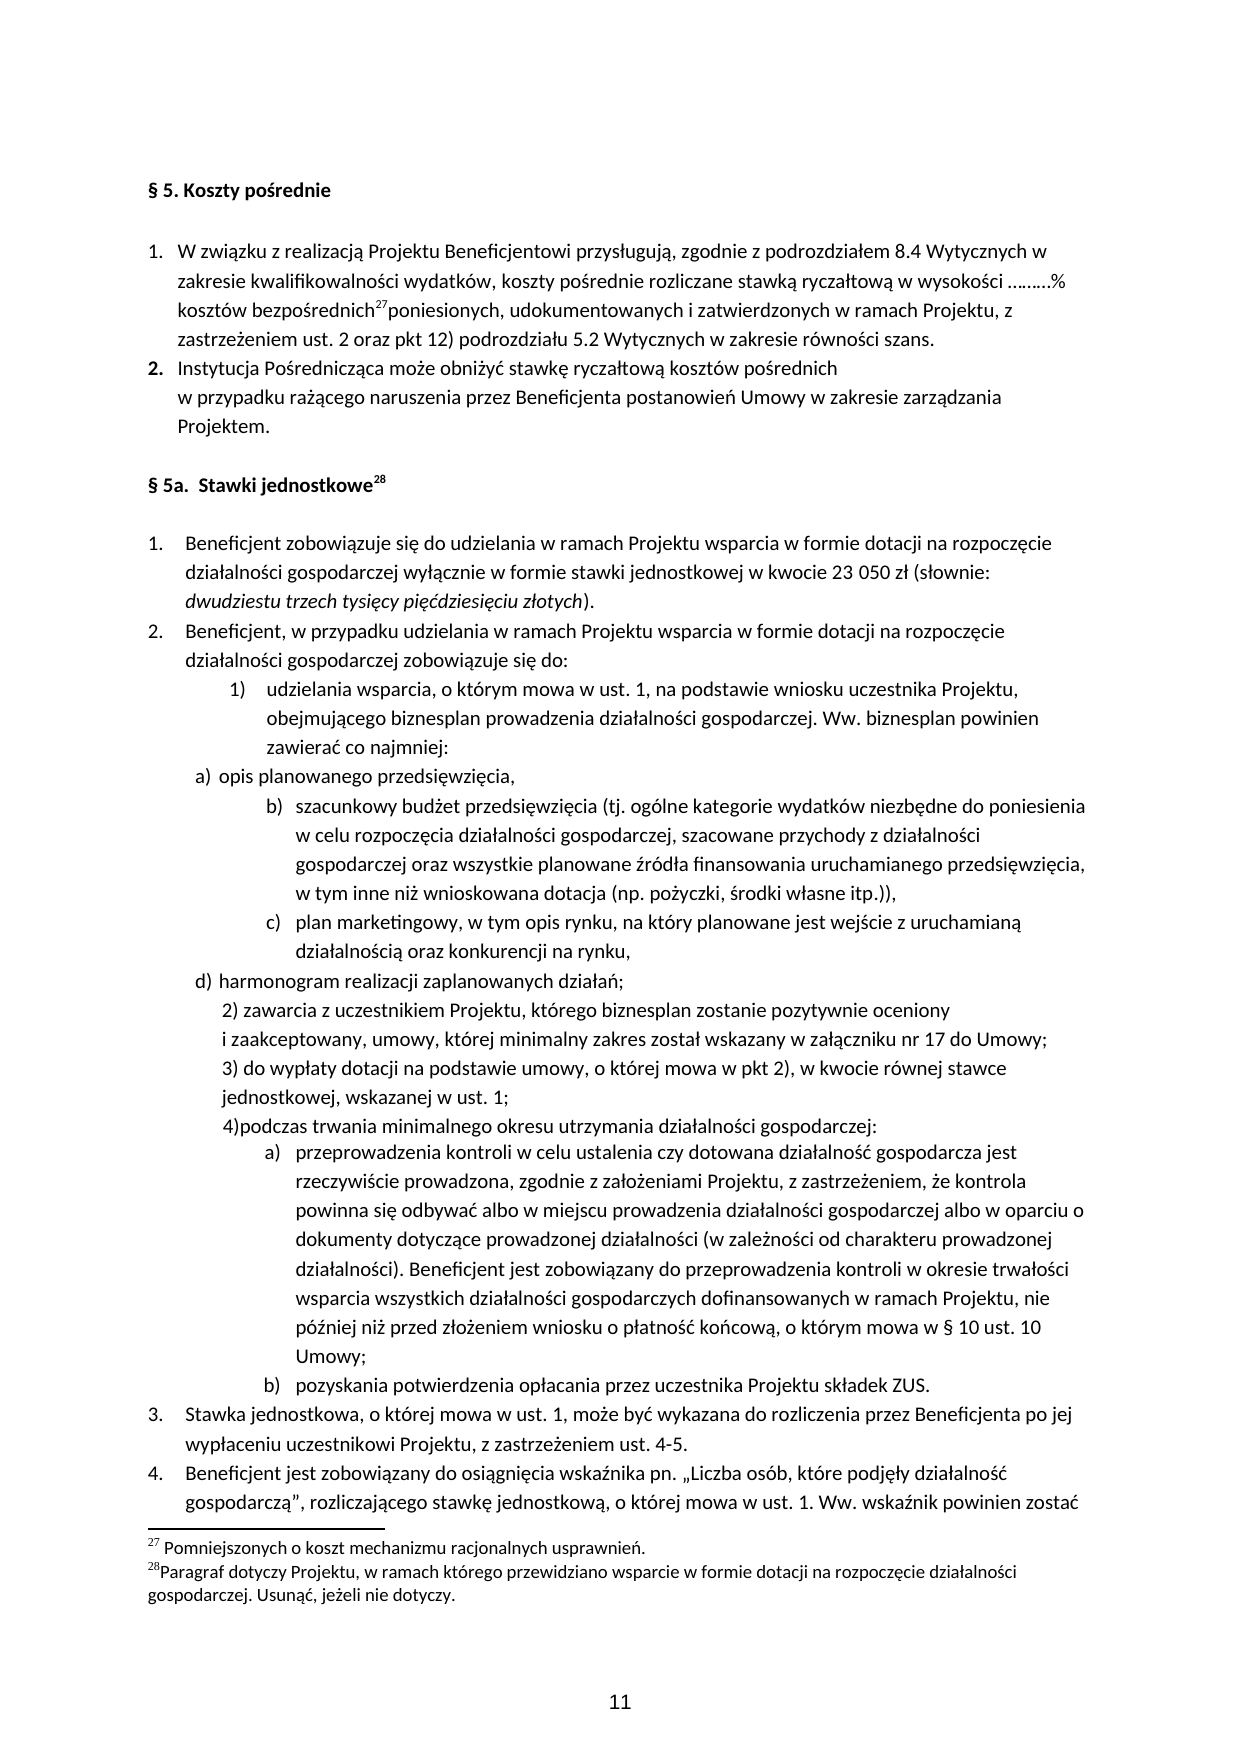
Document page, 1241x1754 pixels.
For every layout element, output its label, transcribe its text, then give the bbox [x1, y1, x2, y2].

list plan marketingowy, w tym opis rynku, na który planowane jest wejście z uruchamianą działalnością oraz konkurencji na rynku, [266, 909, 1092, 964]
text § 5. Koszty pośrednie [148, 177, 1092, 234]
list szacunkowy budżet przedsięwzięcia (tj. ogólne kategorie wydatków niezbędne do poniesienia w celu rozpoczęcia działalności gospodarczej, szacowane przychody z działalności gospodarczej oraz wszystkie planowane źródła finansowania uruchamianego przedsięwzięcia, w tym inne niż wnioskowana dotacja (np. pożyczki, środki własne itp.)), [266, 793, 1092, 906]
list opis planowanego przedsięwzięcia, [148, 764, 1092, 789]
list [148, 1460, 1092, 1514]
list Stawka jednostkowa, o której mowa w ust. 1, może być wykazana do rozliczenia przez Beneficjenta po jej wypłaceniu uczestnikowi Projektu, z zastrzeżeniem ust. 4-5. [148, 1402, 1092, 1456]
list Instytucja Pośrednicząca może obniżyć stawkę ryczałtową kosztów pośrednich w przypadku rażącego naruszenia przez Beneficjenta postanowień Umowy w zakresie zarządzania Projektem. [148, 355, 1092, 439]
text 3) do wypłaty dotacji na podstawie umowy, o której mowa w pkt 2), w kwocie równej stawce jednostkowej, wskazanej w ust. 1; [222, 1055, 1092, 1110]
list przeprowadzenia kontroli w celu ustalenia czy dotowana działalność gospodarcza jest rzeczywiście prowadzona, zgodnie z założeniami Projektu, z zastrzeżeniem, że kontrola powinna się odbywać albo w miejscu prowadzenia działalności gospodarczej albo w oparciu o dokumenty dotyczące prowadzonej działalności (w zależności od charakteru prowadzonej działalności). Beneficjent jest zobowiązany do przeprowadzenia kontroli w okresie trwałości wsparcia wszystkich działalności gospodarczych dofinansowanych w ramach Projektu, nie później niż przed złożeniem wniosku o płatność końcową, o którym mowa w § 10 ust. 10 Umowy; [281, 1139, 1092, 1369]
text § 5a. Stawki jednostkowe [148, 472, 1092, 497]
list harmonogram realizacji zaplanowanych działań; [148, 968, 1092, 993]
list Beneficjent zobowiązuje się do udzielania w ramach Projektu wsparcia w formie dotacji na rozpoczęcie działalności gospodarczej wyłącznie w formie stawki jednostkowej w kwocie 23 050 zł (słownie: dwudziestu trzech tysięcy pięćdziesięciu złotych). [148, 530, 1092, 614]
text 2) zawarcia z uczestnikiem Projektu, którego biznesplan zostanie pozytywnie oceniony i zaakceptowany, umowy, której minimalny zakres został wskazany w załączniku nr 17 do Umowy; [222, 997, 1092, 1052]
list udzielania wsparcia, o którym mowa w ust. 1, na podstawie wniosku uczestnika Projektu, obejmującego biznesplan prowadzenia działalności gospodarczej. Ww. biznesplan powinien zawierać co najmniej: [229, 676, 1092, 760]
text 4)podczas trwania minimalnego okresu utrzymania działalności gospodarczej: [223, 1114, 1092, 1139]
list Beneficjent, w przypadku udzielania w ramach Projektu wsparcia w formie dotacji na rozpoczęcie działalności gospodarczej zobowiązuje się do: [148, 618, 1092, 672]
list W związku z realizacją Projektu Beneficjentowi przysługują, zgodnie z podrozdziałem 8.4 Wytycznych w zakresie kwalifikowalności wydatków, koszty pośrednie rozliczane stawką ryczałtową w wysokości ………% kosztów bezpośrednichponiesionych, udokumentowanych i zatwierdzonych w ramach Projektu, z zastrzeżeniem ust. 2 oraz pkt 12) podrozdziału 5.2 Wytycznych w zakresie równości szans. [148, 239, 1092, 352]
list pozyskania potwierdzenia opłacania przez uczestnika Projektu składek ZUS. [281, 1372, 1092, 1398]
